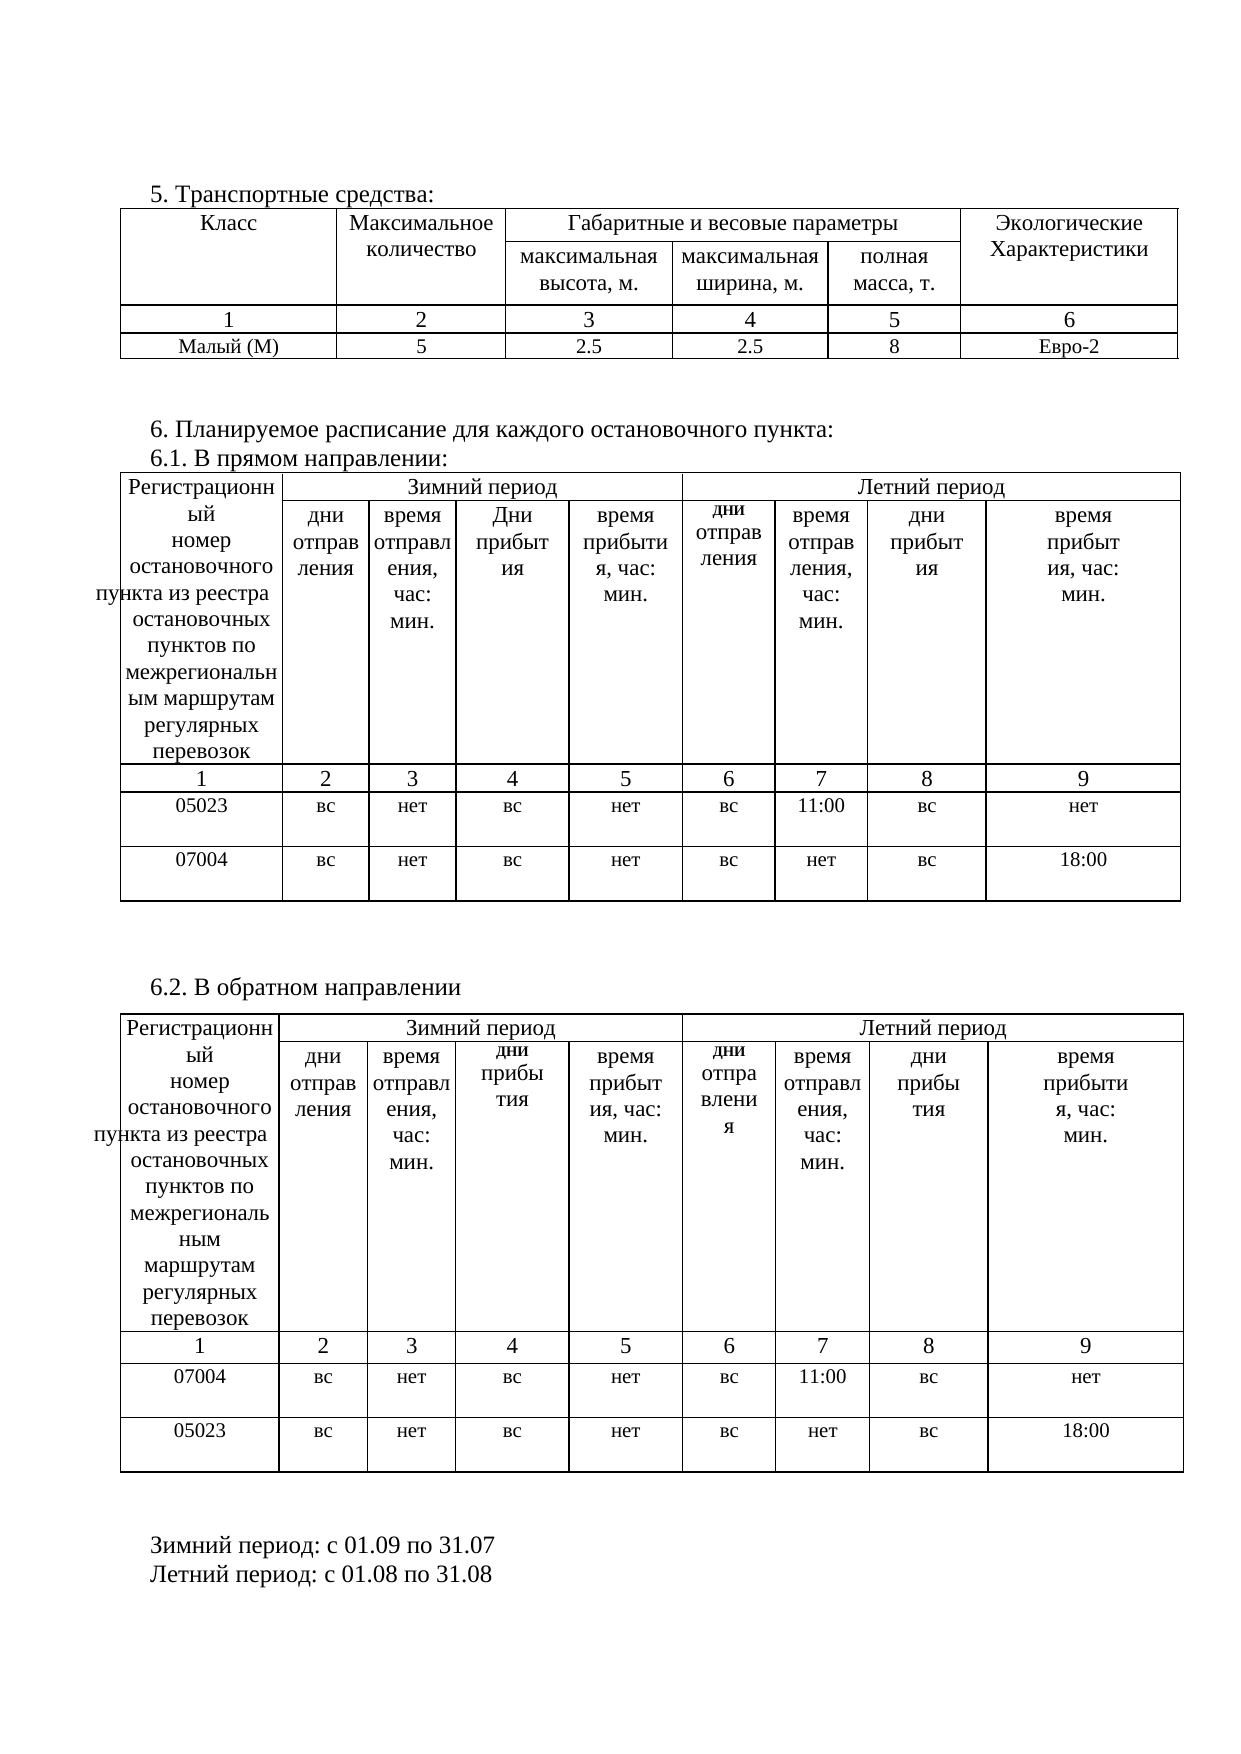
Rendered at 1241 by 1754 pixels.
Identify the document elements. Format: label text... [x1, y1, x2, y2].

table_cell 9 [989, 1332, 1183, 1362]
table_cell дни прибы тия [870, 1042, 987, 1331]
table_cell вс [456, 1418, 568, 1471]
table_cell 6 [683, 765, 774, 791]
table_cell нет [987, 793, 1180, 846]
table_cell время отправ ления, час: мин. [776, 501, 867, 763]
text Летний период: с 01.08 по 31.08 [150, 1559, 1090, 1588]
table_header Экологические Характеристики [961, 209, 1177, 304]
table_cell вс [868, 847, 985, 900]
table_header Максимальное количество [337, 209, 505, 304]
table_cell 1 [121, 765, 282, 791]
table_cell 11:00 [776, 793, 867, 846]
table_cell нет [370, 847, 455, 900]
table_cell 18:00 [987, 847, 1180, 900]
table_cell время прибыт ия, час: мин. [570, 1042, 682, 1331]
table_cell дни отправ ления [280, 1042, 367, 1331]
table_cell вс [283, 847, 368, 900]
table_cell нет [776, 1418, 869, 1471]
table_cell 3 [368, 1332, 455, 1362]
table_cell Евро-2 [961, 334, 1177, 358]
table_cell нет [368, 1418, 455, 1471]
table_cell 9 [987, 765, 1180, 791]
text Зимний период: с 01.09 по 31.07 [150, 1530, 1090, 1559]
table_cell вс [280, 1418, 367, 1471]
table_cell 8 [829, 334, 960, 358]
table_cell вс [683, 1418, 775, 1471]
table_cell 3 [370, 765, 455, 791]
table_cell нет [776, 847, 867, 900]
table_cell вс [280, 1364, 367, 1417]
table_cell 8 [870, 1332, 987, 1362]
table_cell вс [870, 1364, 987, 1417]
table_cell время прибыт ия, час: мин. [987, 501, 1180, 763]
table_cell время прибыти я, час: мин. [989, 1042, 1183, 1331]
table_cell время отправл ения, час: мин. [368, 1042, 455, 1331]
table_cell 11:00 [776, 1364, 869, 1417]
table_cell 2.5 [673, 334, 827, 358]
text 5. Транспортные средства: [150, 179, 1090, 207]
text 6.1. В прямом направлении: [150, 443, 1090, 472]
table_cell 5 [829, 306, 960, 332]
table_cell вс [683, 793, 774, 846]
table_cell 2 [337, 306, 505, 332]
table_cell время прибыти я, час: мин. [570, 501, 682, 763]
table_cell 05023 [121, 793, 282, 846]
table_cell 07004 [121, 1364, 278, 1417]
table_cell вс [457, 847, 568, 900]
table_cell время отправл ения, час: мин. [776, 1042, 869, 1331]
table_cell 4 [457, 765, 568, 791]
table_cell Малый (М) [121, 334, 336, 358]
table_cell дни прибыт ия [868, 501, 985, 763]
table_cell нет [570, 1418, 682, 1471]
table_cell вс [868, 793, 985, 846]
table_cell нет [570, 1364, 682, 1417]
table_header Габаритные и весовые параметры [506, 209, 960, 241]
table_cell 6 [961, 306, 1177, 332]
table_cell нет [570, 847, 682, 900]
table_cell нет [989, 1364, 1183, 1417]
table_cell нет [370, 793, 455, 846]
table_header Зимний период [283, 473, 682, 500]
table_cell 5 [570, 765, 682, 791]
table_header Зимний период [280, 1015, 682, 1041]
table_cell 4 [456, 1332, 568, 1362]
table_cell нет [570, 793, 682, 846]
table_cell время отправл ения, час: мин. [370, 501, 455, 763]
table_cell максимальная высота, м. [506, 242, 672, 304]
text 6.2. В обратном направлении [150, 972, 1090, 1000]
table_cell 8 [868, 765, 985, 791]
table_header Класс [121, 209, 336, 304]
table_cell 07004 [121, 847, 282, 900]
table_cell вс [456, 1364, 568, 1417]
table_cell максимальная ширина, м. [673, 242, 827, 304]
table_cell ДНИ прибы тия [456, 1042, 568, 1331]
table_header Летний период [683, 473, 1180, 500]
table_cell 7 [776, 765, 867, 791]
table_cell 2 [283, 765, 368, 791]
table_cell вс [870, 1418, 987, 1471]
table_cell 05023 [121, 1418, 278, 1471]
table_cell вс [457, 793, 568, 846]
table_cell 1 [121, 1332, 278, 1362]
table_cell полная масса, т. [829, 242, 960, 304]
table_cell Дни прибыт ия [457, 501, 568, 763]
table_cell 4 [673, 306, 827, 332]
table_cell ДНИ отпра влени я [683, 1042, 775, 1331]
text 6. Планируемое расписание для каждого остановочного пункта: [150, 414, 1090, 443]
table_header Регистрационный номер остановочного пункта из реестра остановочных пунктов по межрегиональным маршрутам регулярных перевозок [121, 473, 282, 763]
table_cell 3 [506, 306, 672, 332]
table_cell 6 [683, 1332, 775, 1362]
table_header Летний период [683, 1015, 1183, 1041]
table_cell вс [683, 847, 774, 900]
table_cell 1 [121, 306, 336, 332]
table_cell 18:00 [989, 1418, 1183, 1471]
table_cell 5 [570, 1332, 682, 1362]
table_cell вс [683, 1364, 775, 1417]
table_cell вс [283, 793, 368, 846]
table_cell 5 [337, 334, 505, 358]
table_header Регистрационный номер остановочного пункта из реестра остановочных пунктов по межрегиональным маршрутам регулярных перевозок [121, 1015, 278, 1331]
table_cell 2 [280, 1332, 367, 1362]
table_cell дни отправ ления [283, 501, 368, 763]
table_cell ДНИ отправ ления [683, 501, 774, 763]
table_cell 2.5 [506, 334, 672, 358]
table_cell 7 [776, 1332, 869, 1362]
table_cell нет [368, 1364, 455, 1417]
